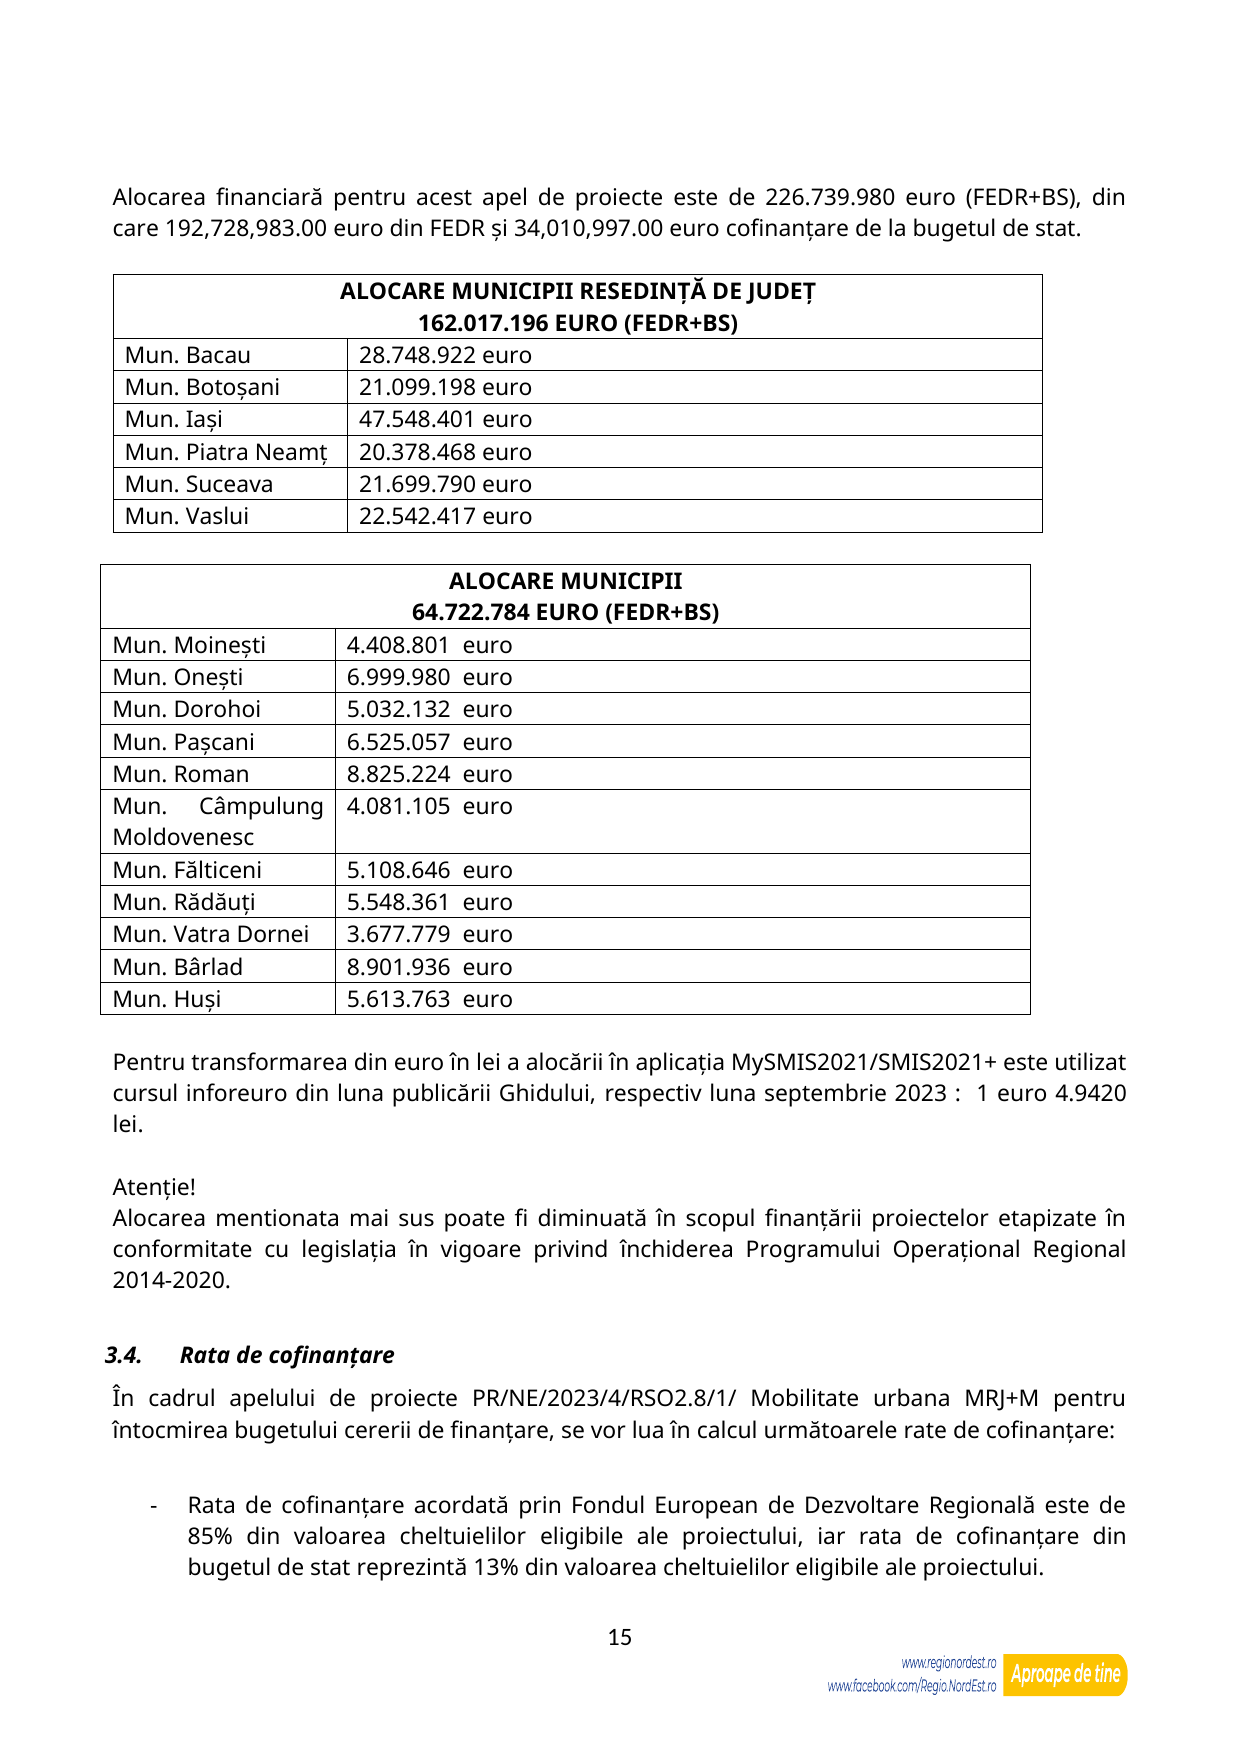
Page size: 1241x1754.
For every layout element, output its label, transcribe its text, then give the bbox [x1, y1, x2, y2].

table_cell 5.108.646 euro [336, 854, 1030, 885]
text Atenție! [112, 1171, 1128, 1202]
table_cell Mun. Vatra Dornei [101, 918, 335, 949]
table_cell Mun. Rădăuți [101, 886, 335, 917]
text În cadrul apelului de proiecte PR/NE/2023/4/RSO2.8/1/ Mobilitate urbana MRJ+M pentru întocmirea bugetului cererii de finanțare, se vor lua în calcul următoarele rate de cofinanțare: [112, 1382, 1128, 1445]
table_cell Mun. Pașcani [101, 725, 335, 757]
table_cell 4.408.801 euro [336, 629, 1030, 660]
table_cell 4.081.105 euro [336, 790, 1030, 852]
table_cell Mun. Dorohoi [101, 693, 335, 724]
text Alocarea mentionata mai sus poate fi diminuată în scopul finanțării proiectelor etapizate în conformitate cu legislația în vigoare privind închiderea Programului Operațional Regional 2014-2020. [112, 1202, 1128, 1296]
table_cell 22.542.417 euro [348, 500, 1042, 532]
table_cell Mun. Piatra Neamț [114, 436, 347, 467]
table_header ALOCARE MUNICIPII 64.722.784 EURO (FEDR+BS) [101, 565, 1030, 627]
table_cell 47.548.401 euro [348, 404, 1042, 435]
table_cell 21.099.198 euro [348, 371, 1042, 402]
table_cell 5.613.763 euro [336, 983, 1030, 1014]
table_cell 3.677.779 euro [336, 918, 1030, 949]
table_cell Mun. Bacau [114, 339, 347, 370]
table_cell Mun. Fălticeni [101, 854, 335, 885]
table_cell Mun. Botoșani [114, 371, 347, 402]
table_cell 20.378.468 euro [348, 436, 1042, 467]
table_cell 8.901.936 euro [336, 950, 1030, 982]
table_cell Mun. Huși [101, 983, 335, 1014]
text Pentru transformarea din euro în lei a alocării în aplicația MySMIS2021/SMIS2021+ este utilizat cursul inforeuro din luna publicării Ghidului, respectiv luna septembrie 2023 : 1 euro 4.9420 lei. [112, 1046, 1128, 1139]
table_cell 21.699.790 euro [348, 468, 1042, 499]
table_cell Mun. Moinești [101, 629, 335, 660]
table_cell 8.825.224 euro [336, 758, 1030, 789]
list Rata de cofinanțare acordată prin Fondul European de Dezvoltare Regională este de 85% din valoarea cheltuielilor eligibile ale proiectului, iar rata de cofinanțare din bugetul de stat reprezintă 13% din valoarea cheltuielilor eligibile ale proiectului. [150, 1488, 1128, 1582]
text Alocarea financiară pentru acest apel de proiecte este de 226.739.980 euro (FEDR+BS), din care 192,728,983.00 euro din FEDR și 34,010,997.00 euro cofinanțare de la bugetul de stat. [112, 181, 1128, 243]
table_cell Mun. Onești [101, 661, 335, 692]
table_cell 5.032.132 euro [336, 693, 1030, 724]
table_cell 6.999.980 euro [336, 661, 1030, 692]
table_cell Mun. Suceava [114, 468, 347, 499]
table_cell Mun. Bârlad [101, 950, 335, 982]
table_cell Mun. Roman [101, 758, 335, 789]
subtitle Rata de cofinanțare [104, 1338, 1128, 1370]
table_cell Mun. Vaslui [114, 500, 347, 532]
table_cell Mun. Iași [114, 404, 347, 435]
table_cell 28.748.922 euro [348, 339, 1042, 370]
table_cell 5.548.361 euro [336, 886, 1030, 917]
table_cell 6.525.057 euro [336, 725, 1030, 757]
table_cell Mun. Câmpulung Moldovenesc [101, 790, 335, 852]
table_header ALOCARE MUNICIPII RESEDINȚĂ DE JUDEȚ 162.017.196 EURO (FEDR+BS) [114, 275, 1042, 338]
